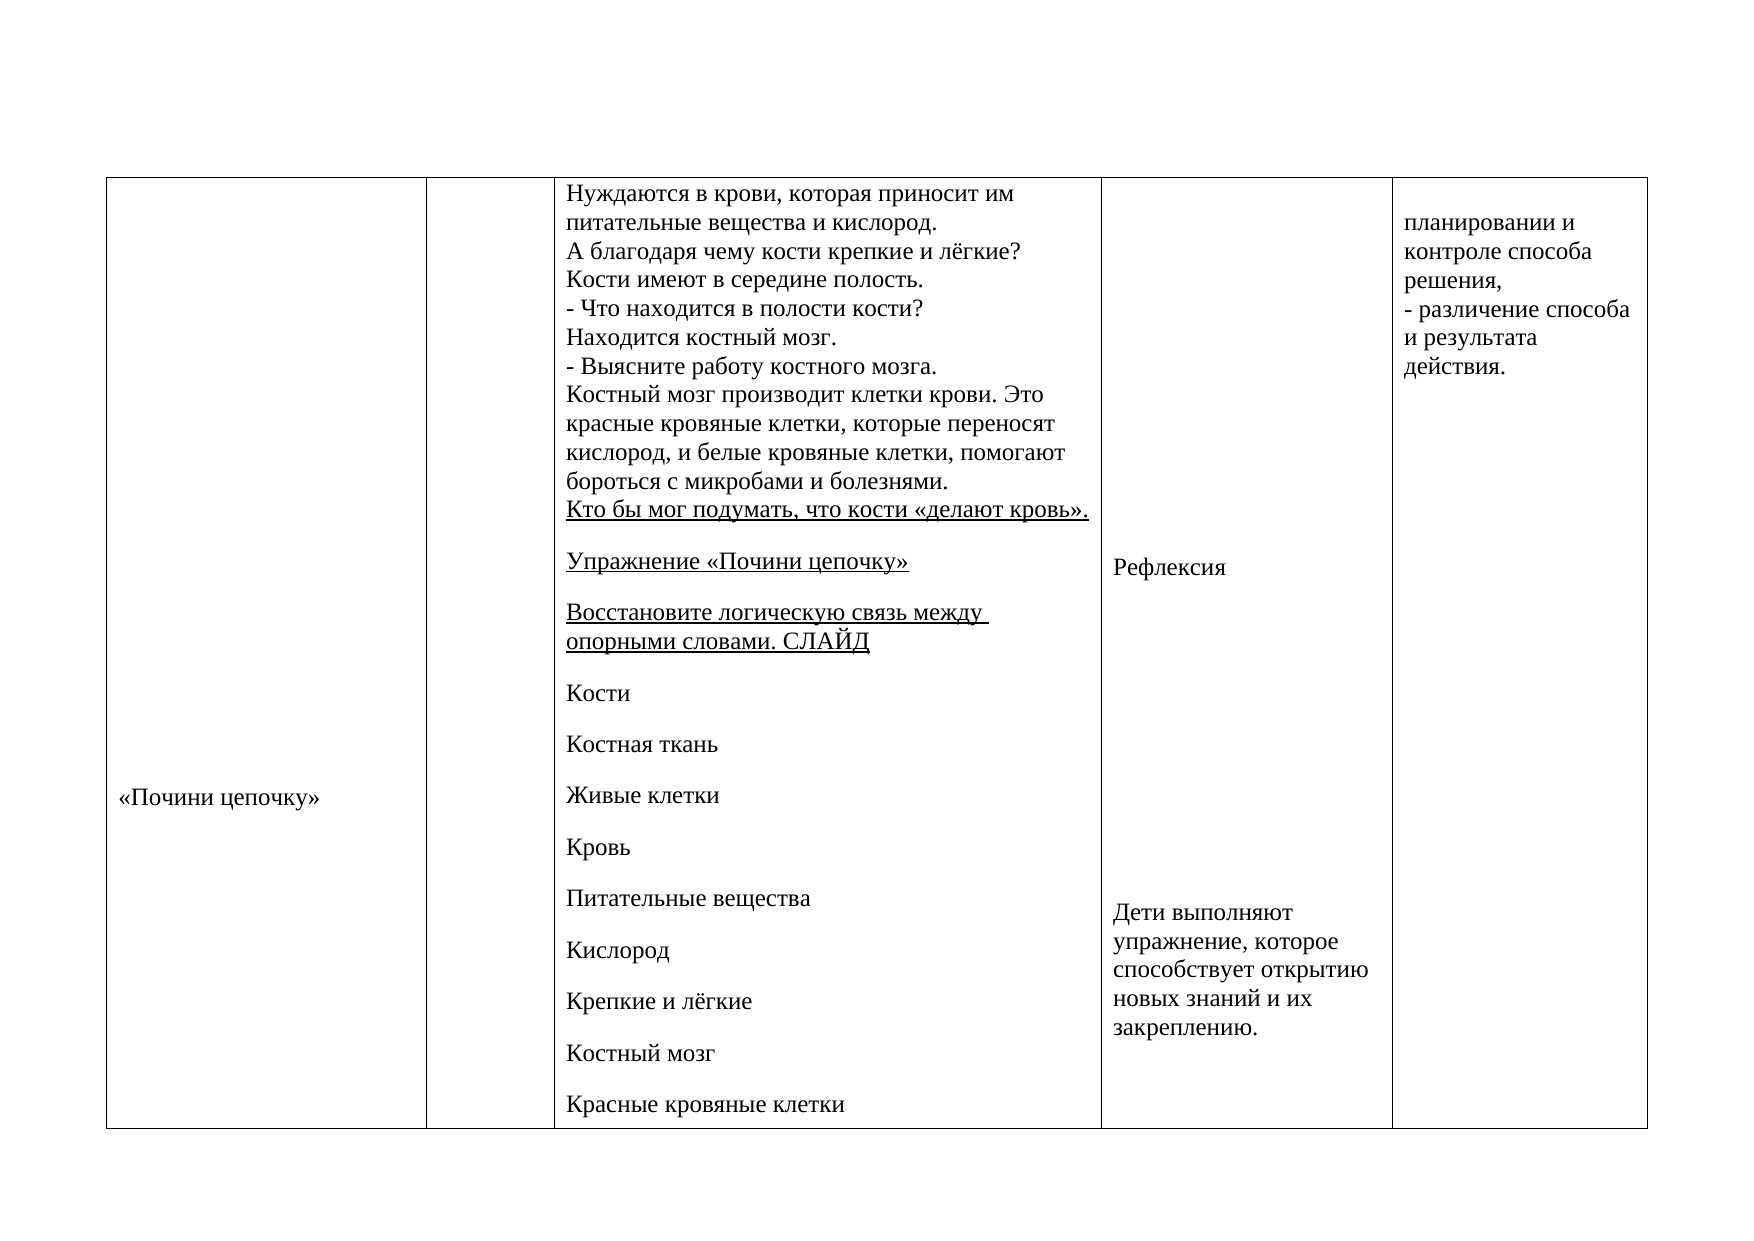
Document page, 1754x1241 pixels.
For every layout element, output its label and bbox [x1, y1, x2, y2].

table_cell [555, 178, 1101, 1128]
table_cell [107, 178, 426, 1128]
table_cell [1393, 178, 1647, 1128]
table_cell [427, 178, 554, 1128]
table_cell [1102, 178, 1392, 1128]
